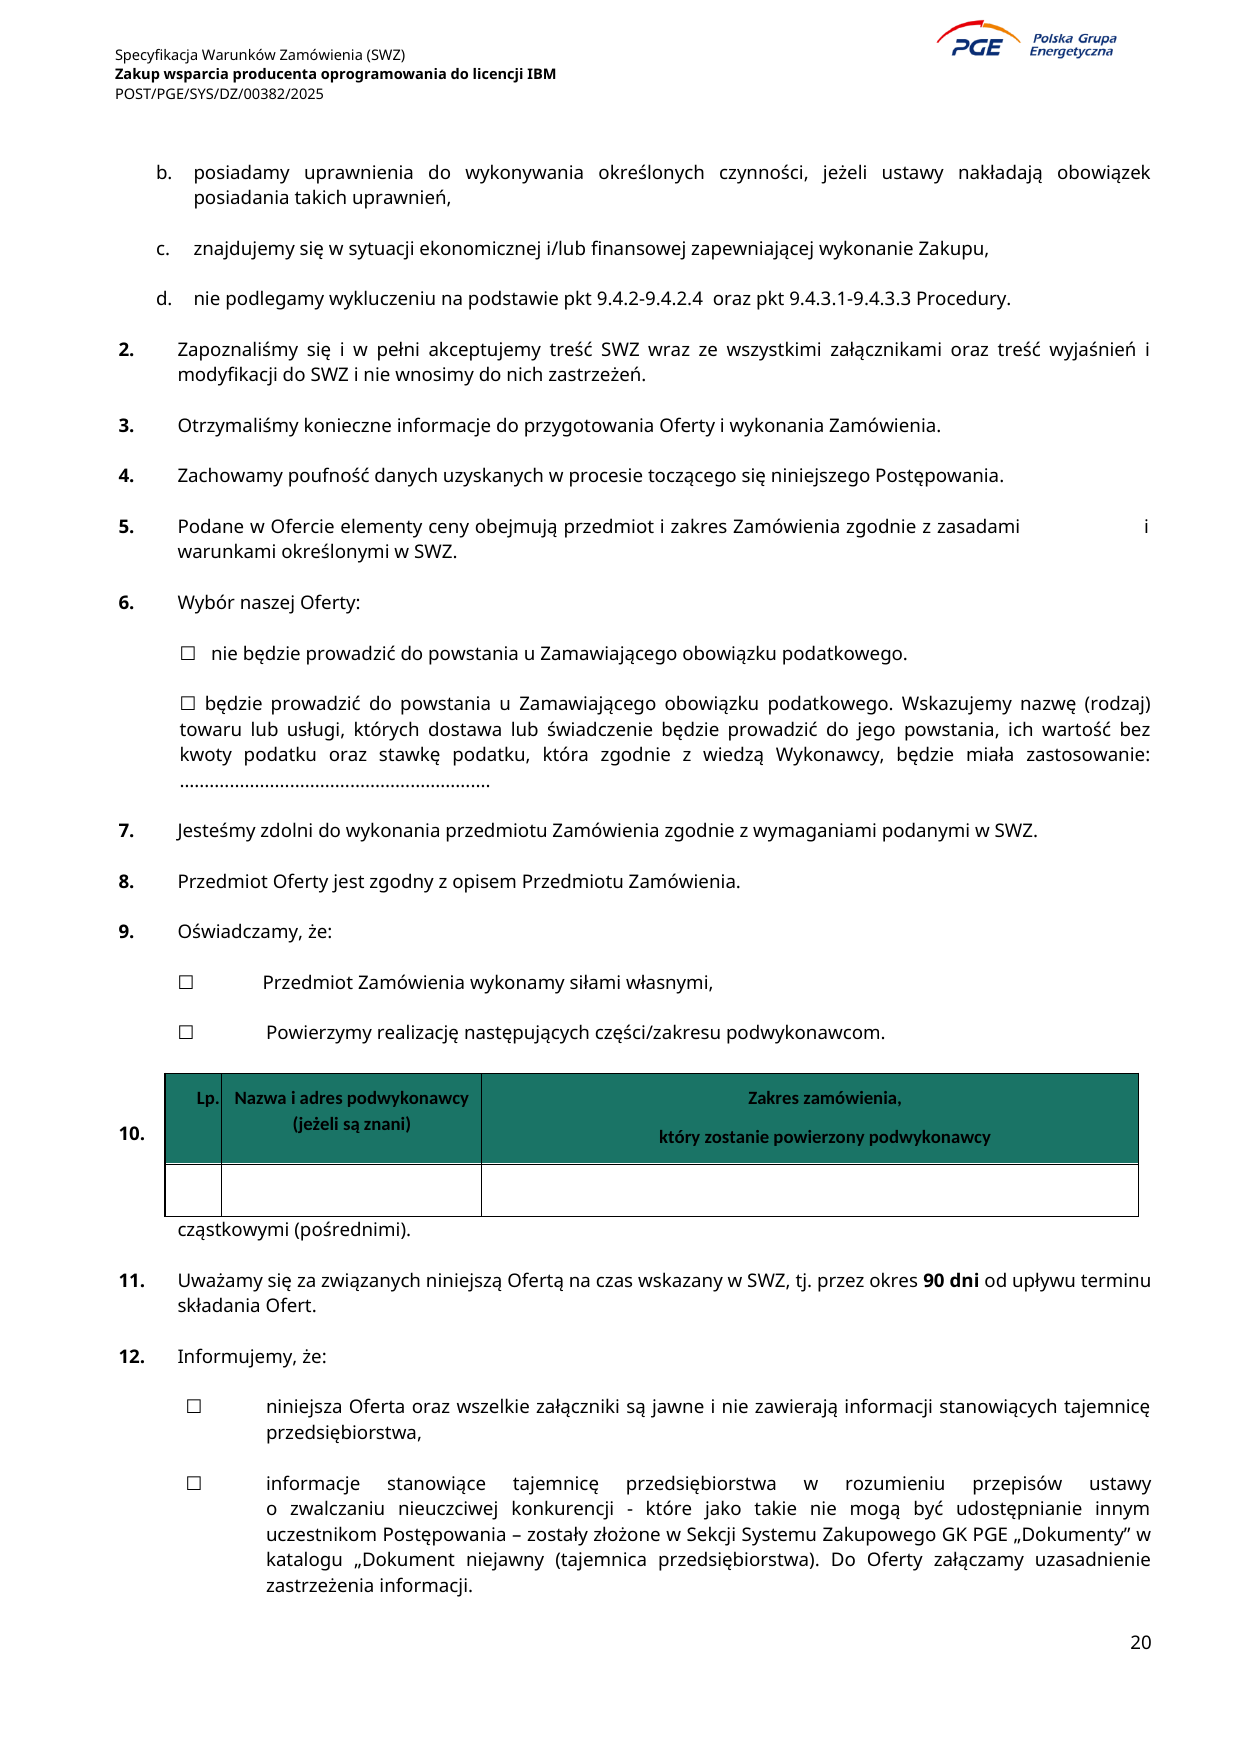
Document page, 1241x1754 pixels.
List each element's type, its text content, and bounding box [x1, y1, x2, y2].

table_header Nazwa i adres podwykonawcy (jeżeli są znani) [222, 1074, 481, 1163]
text Przedmiot Oferty jest zgodny z opisem Przedmiotu Zamówienia. [118, 868, 1152, 893]
text ☐ informacje stanowiące tajemnicę przedsiębiorstwa w rozumieniu przepisów ustawy o zwalczaniu nieuczciwej konkurencji - które jako takie nie mogą być udostępnianie innym uczestnikom Postępowania – zostały złożone w Sekcji Systemu Zakupowego GK PGE „Dokumenty” w katalogu „Dokument niejawny (tajemnica przedsiębiorstwa). Do Oferty załączamy uzasadnienie zastrzeżenia informacji. [185, 1470, 1152, 1597]
text Zapoznaliśmy się i w pełni akceptujemy treść SWZ wraz ze wszystkimi załącznikami oraz treść wyjaśnień i modyfikacji do SWZ i nie wnosimy do nich zastrzeżeń. [118, 336, 1152, 387]
text ☐ będzie prowadzić do powstania u Zamawiającego obowiązku podatkowego. Wskazujemy nazwę (rodzaj) towaru lub usługi, których dostawa lub świadczenie będzie prowadzić do jego powstania, ich wartość bez kwoty podatku oraz stawkę podatku, która zgodnie z wiedzą Wykonawcy, będzie miała zastosowanie: …........................................................... [179, 690, 1152, 792]
text Jesteśmy zdolni do wykonania przedmiotu Zamówienia zgodnie z wymaganiami podanymi w SWZ. [118, 817, 1152, 843]
text ☐ niniejsza Oferta oraz wszelkie załączniki są jawne i nie zawierają informacji stanowiących tajemnicę przedsiębiorstwa, [185, 1394, 1152, 1445]
table_cell [482, 1165, 1138, 1216]
table_header Lp. [166, 1074, 221, 1163]
list ☐ Przedmiot Zamówienia wykonamy siłami własnymi, [177, 969, 1152, 994]
picture [920, 14, 1132, 78]
text Zachowamy poufność danych uzyskanych w procesie toczącego się niniejszego Postępowania. [118, 463, 1152, 488]
table_header Zakres zamówienia, który zostanie powierzony podwykonawcy [482, 1074, 1138, 1163]
list posiadamy uprawnienia do wykonywania określonych czynności, jeżeli ustawy nakładają obowiązek posiadania takich uprawnień, [156, 159, 1152, 210]
text Informujemy, że: [118, 1343, 1152, 1369]
text Podane w Ofercie elementy ceny obejmują przedmiot i zakres Zamówienia zgodnie z zasadami i warunkami określonymi w SWZ. [118, 513, 1152, 564]
table_cell [166, 1165, 221, 1216]
list znajdujemy się w sytuacji ekonomicznej i/lub finansowej zapewniającej wykonanie Zakupu, [156, 235, 1152, 261]
text Oświadczamy, że: [118, 918, 1152, 944]
text Akceptujemy termin realizacji Zamówienia wskazany przez Zamawiającego w SWZ, wraz z terminami cząstkowymi (pośrednimi). [118, 1121, 1152, 1242]
text Uważamy się za związanych niniejszą Ofertą na czas wskazany w SWZ, tj. przez okres 90 dni od upływu terminu składania Ofert. [118, 1267, 1152, 1318]
list nie podlegamy wykluczeniu na podstawie pkt 9.4.2-9.4.2.4 oraz pkt 9.4.3.1-9.4.3.3 Procedury. [156, 286, 1152, 311]
text Otrzymaliśmy konieczne informacje do przygotowania Oferty i wykonania Zamówienia. [118, 412, 1152, 438]
table_cell [222, 1165, 481, 1216]
text Wybór naszej Oferty: [118, 589, 1152, 615]
list ☐ Powierzymy realizację następujących części/zakresu podwykonawcom. [177, 1019, 1152, 1045]
text ☐ nie będzie prowadzić do powstania u Zamawiającego obowiązku podatkowego. [179, 640, 1152, 665]
